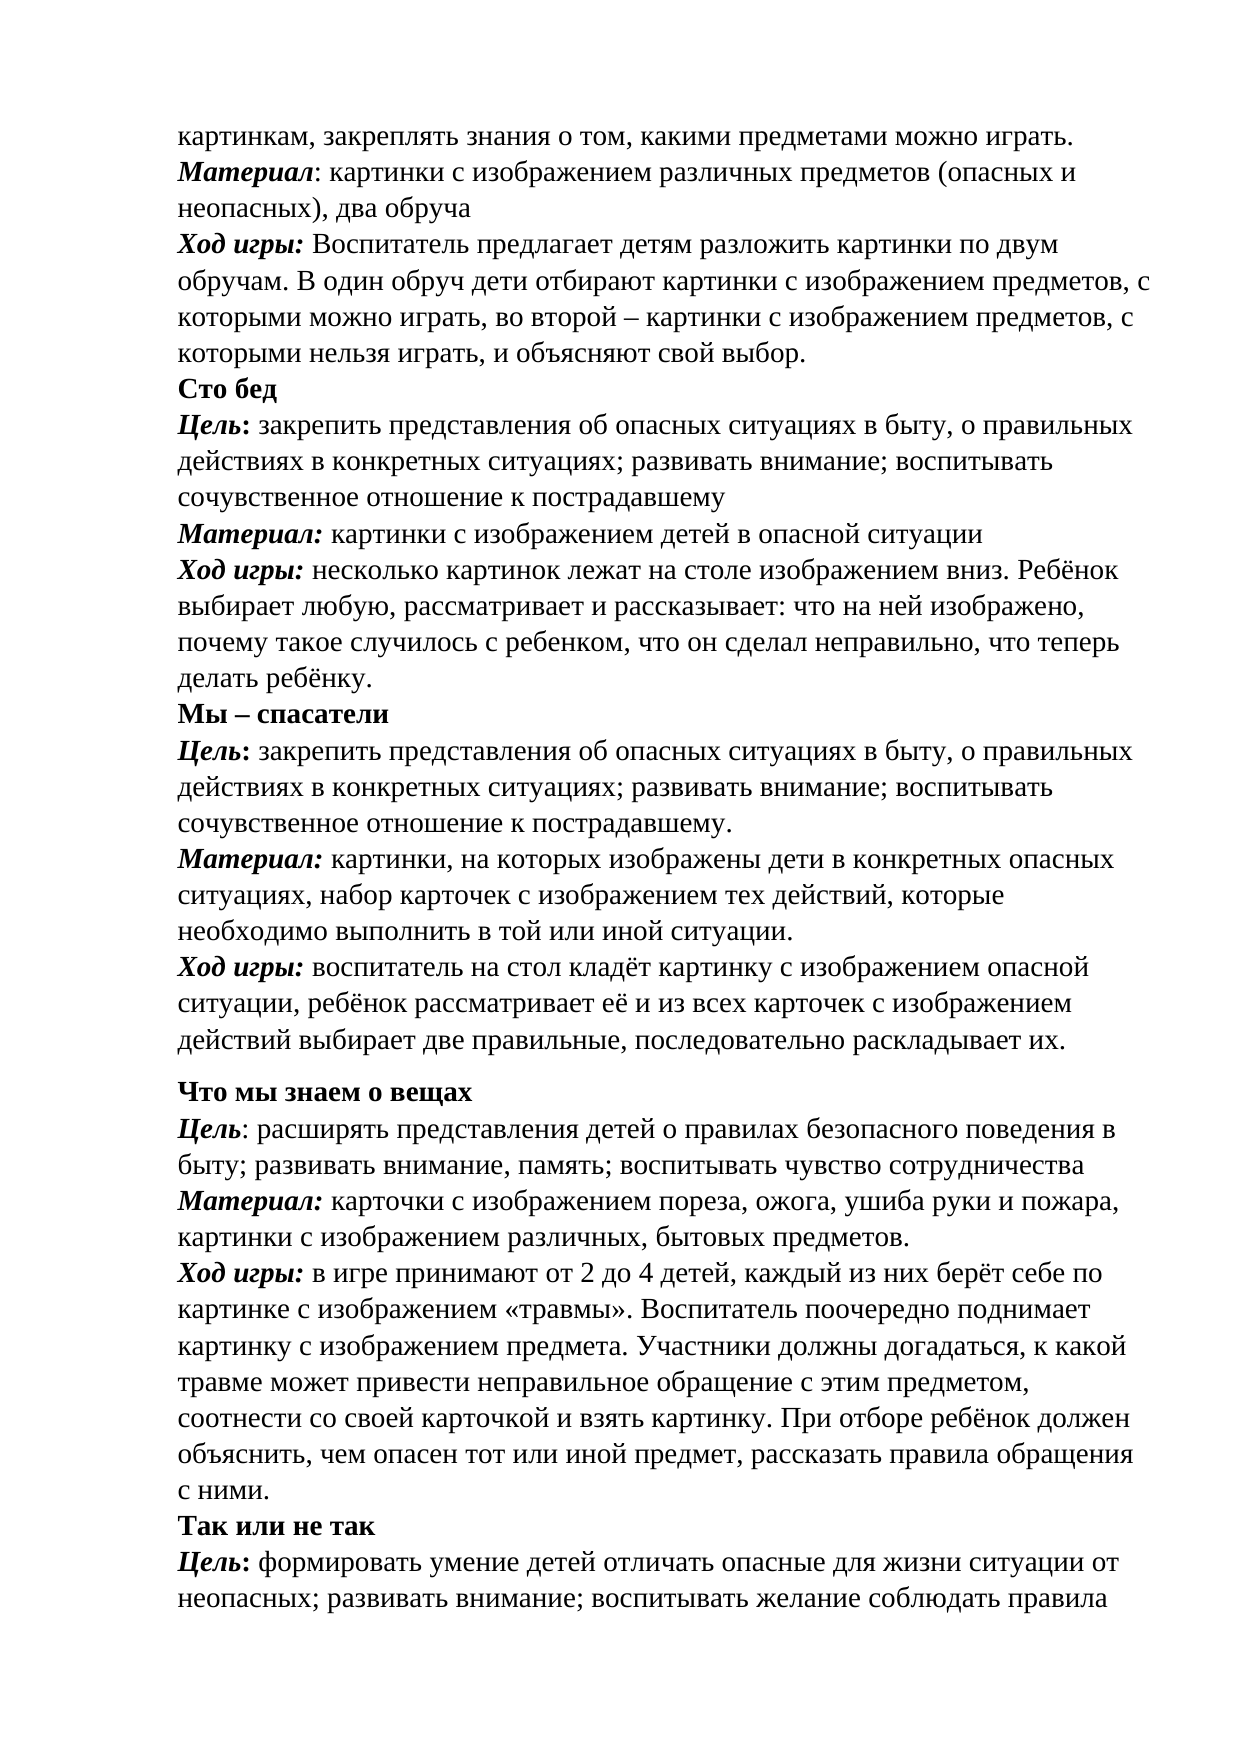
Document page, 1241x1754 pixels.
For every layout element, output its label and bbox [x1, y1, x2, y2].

text [177, 1074, 1152, 1614]
text [177, 118, 1152, 1055]
